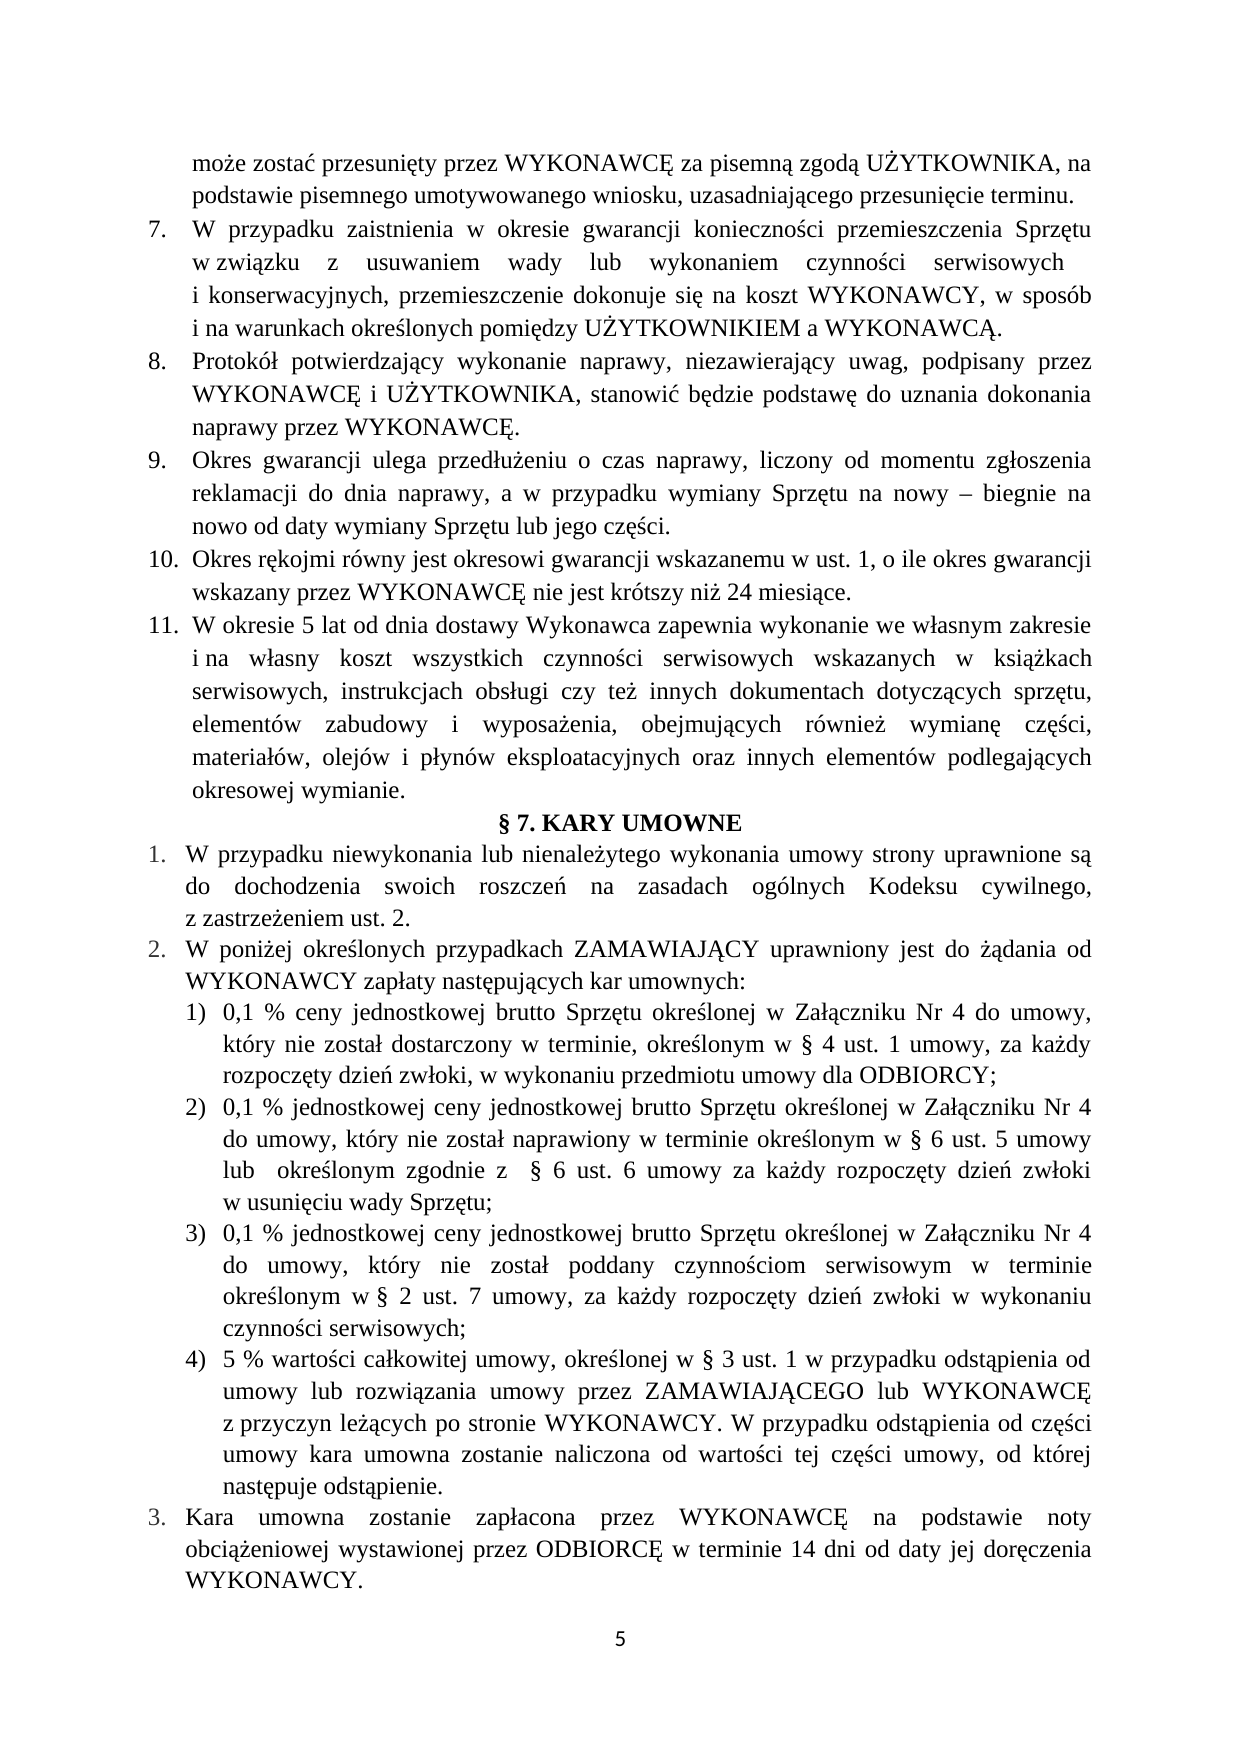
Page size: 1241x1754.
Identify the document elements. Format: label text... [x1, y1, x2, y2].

list Okres gwarancji ulega przedłużeniu o czas naprawy, liczony od momentu zgłoszenia reklamacji do dnia naprawy, a w przypadku wymiany Sprzętu na nowy – biegnie na nowo od daty wymiany Sprzętu lub jego części. [148, 445, 1093, 539]
list Kara umowna zostanie zapłacona przez WYKONAWCĘ na podstawie noty obciążeniowej wystawionej przez ODBIORCĘ w terminie 14 dni od daty jej doręczenia WYKONAWCY. [148, 1502, 1093, 1594]
list Protokół potwierdzający wykonanie naprawy, niezawierający uwag, podpisany przez WYKONAWCĘ i UŻYTKOWNIKA, stanowić będzie podstawę do uznania dokonania naprawy przez WYKONAWCĘ. [148, 346, 1093, 441]
list W przypadku niewykonania lub nienależytego wykonania umowy strony uprawnione są do dochodzenia swoich roszczeń na zasadach ogólnych Kodeksu cywilnego, z zastrzeżeniem ust. 2. [148, 839, 1093, 931]
list W poniżej określonych przypadkach ZAMAWIAJĄCY uprawniony jest do żądania od WYKONAWCY zapłaty następujących kar umownych: [148, 934, 1093, 994]
list W przypadku zaistnienia w okresie gwarancji konieczności przemieszczenia Sprzętu w związku z usuwaniem wady lub wykonaniem czynności serwisowych i konserwacyjnych, przemieszczenie dokonuje się na koszt WYKONAWCY, w sposób i na warunkach określonych pomiędzy UŻYTKOWNIKIEM a WYKONAWCĄ. [148, 214, 1093, 341]
list 0,1 % jednostkowej ceny jednostkowej brutto Sprzętu określonej w Załączniku Nr 4 do umowy, który nie został poddany czynnościom serwisowym w terminie określonym w § 2 ust. 7 umowy, za każdy rozpoczęty dzień zwłoki w wykonaniu czynności serwisowych; [185, 1218, 1093, 1342]
list W okresie 5 lat od dnia dostawy Wykonawca zapewnia wykonanie we własnym zakresie i na własny koszt wszystkich czynności serwisowych wskazanych w książkach serwisowych, instrukcjach obsługi czy też innych dokumentach dotyczących sprzętu, elementów zabudowy i wyposażenia, obejmujących również wymianę części, materiałów, olejów i płynów eksploatacyjnych oraz innych elementów podlegających okresowej wymianie. [148, 610, 1093, 804]
list 5 % wartości całkowitej umowy, określonej w § 3 ust. 1 w przypadku odstąpienia od umowy lub rozwiązania umowy przez ZAMAWIAJĄCEGO lub WYKONAWCĘ z przyczyn leżących po stronie WYKONAWCY. W przypadku odstąpienia od części umowy kara umowna zostanie naliczona od wartości tej części umowy, od której następuje odstąpienie. [185, 1344, 1093, 1499]
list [148, 148, 1093, 209]
list Okres rękojmi równy jest okresowi gwarancji wskazanemu w ust. 1, o ile okres gwarancji wskazany przez WYKONAWCĘ nie jest krótszy niż 24 miesiące. [148, 544, 1093, 606]
text § 7. KARY UMOWNE [148, 808, 1093, 837]
list 0,1 % ceny jednostkowej brutto Sprzętu określonej w Załączniku Nr 4 do umowy, który nie został dostarczony w terminie, określonym w § 4 ust. 1 umowy, za każdy rozpoczęty dzień zwłoki, w wykonaniu przedmiotu umowy dla ODBIORCY; [185, 997, 1093, 1089]
list 0,1 % jednostkowej ceny jednostkowej brutto Sprzętu określonej w Załączniku Nr 4 do umowy, który nie został naprawiony w terminie określonym w § 6 ust. 5 umowy lub określonym zgodnie z § 6 ust. 6 umowy za każdy rozpoczęty dzień zwłoki w usunięciu wady Sprzętu; [185, 1092, 1093, 1216]
